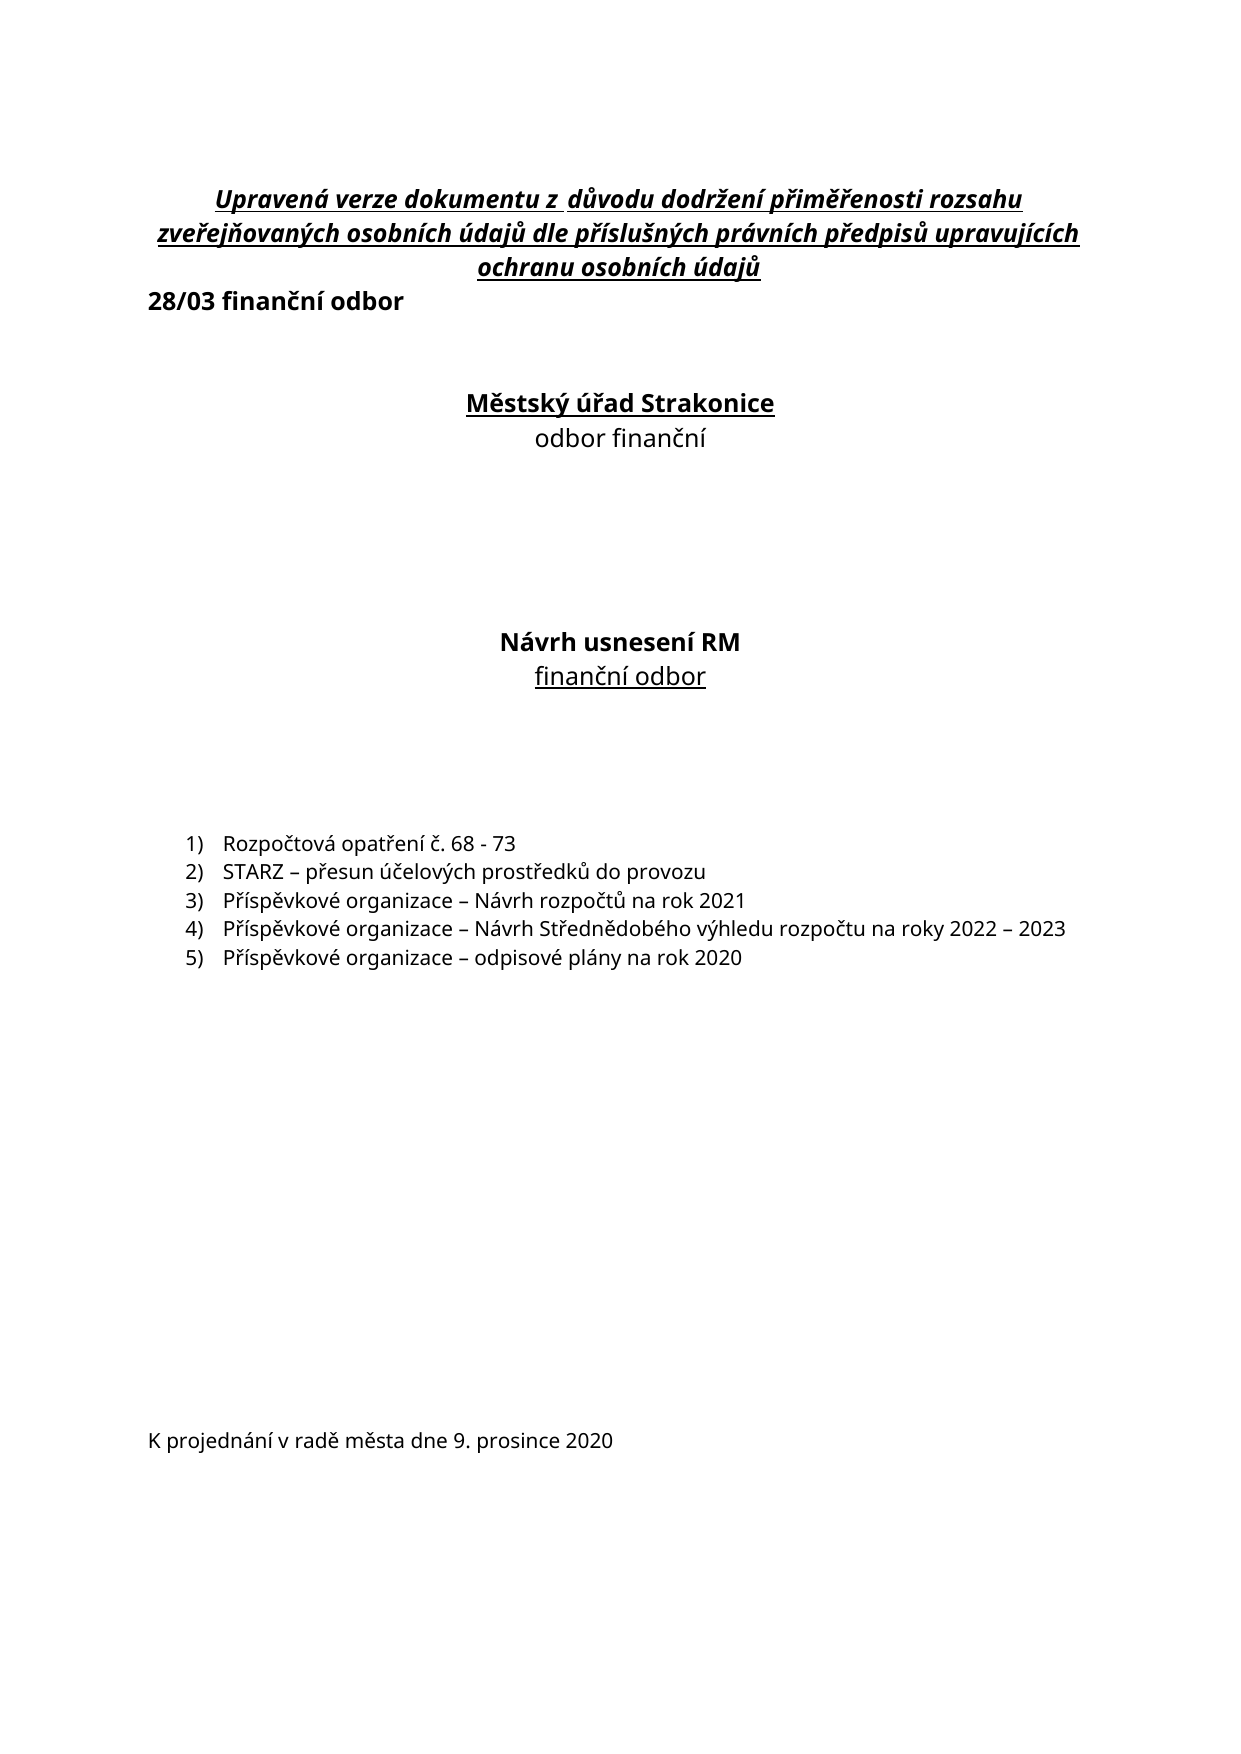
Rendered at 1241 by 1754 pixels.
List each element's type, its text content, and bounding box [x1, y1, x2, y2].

list Příspěvkové organizace – Návrh rozpočtů na rok 2021 [185, 886, 1092, 914]
text finanční odbor [148, 659, 1092, 693]
subtitle 28/03 finanční odbor [148, 284, 1092, 318]
list Rozpočtová opatření č. 68 - 73 [185, 829, 1092, 857]
text odbor finanční [148, 420, 1092, 454]
list Příspěvkové organizace – Návrh Střednědobého výhledu rozpočtu na roky 2022 – 2023 [185, 914, 1092, 943]
text Městský úřad Strakonice [148, 386, 1092, 420]
text Upravená verze dokumentu z důvodu dodržení přiměřenosti rozsahu zveřejňovaných osobních údajů dle příslušných právních předpisů upravujících ochranu osobních údajů [148, 182, 1092, 284]
text K projednání v radě města dne 9. prosince 2020 [148, 1426, 1092, 1454]
list STARZ – přesun účelových prostředků do provozu [185, 857, 1092, 886]
text Návrh usnesení RM [148, 624, 1092, 659]
list Příspěvkové organizace – odpisové plány na rok 2020 [185, 943, 1092, 971]
